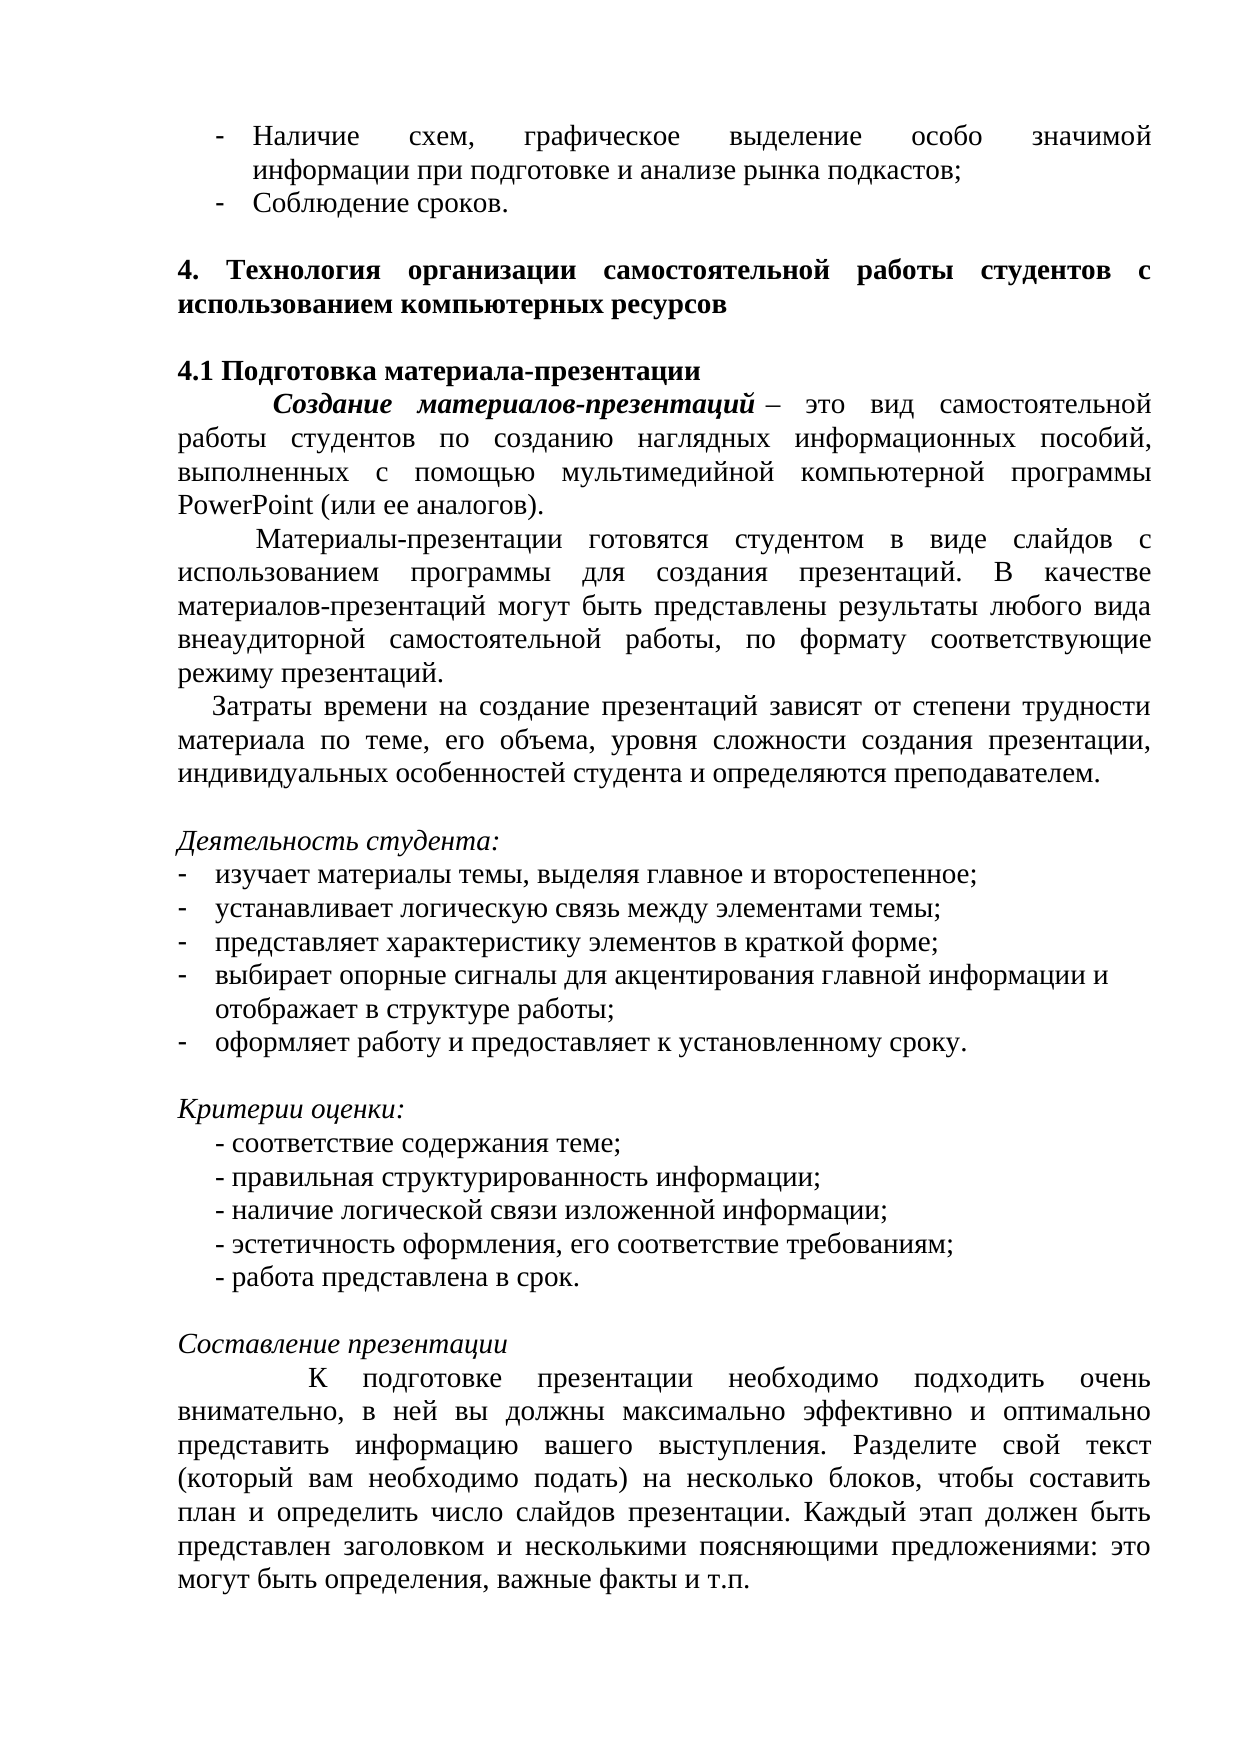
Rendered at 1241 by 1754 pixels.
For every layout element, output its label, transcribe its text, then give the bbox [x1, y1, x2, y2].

text К подготовке презентации необходимо подходить очень внимательно, в ней вы должны максимально эффективно и оптимально представить информацию вашего выступления. Разделите свой текст (который вам необходимо подать) на несколько блоков, чтобы составить план и определить число слайдов презентации. Каждый этап должен быть представлен заголовком и несколькими поясняющими предложениями: это могут быть определения, важные факты и т.п. [177, 1360, 1152, 1595]
text Затраты времени на создание презентаций зависят от степени трудности материала по теме, его объема, уровня сложности создания презентации, индивидуальных особенностей студента и определяются преподавателем. [177, 688, 1152, 789]
text Создание материалов-презентаций – это вид самостоятельной работы студентов по созданию наглядных информационных пособий, выполненных с помощью мультимедийной компьютерной программы PowerPoint (или ее аналогов). [177, 387, 1152, 521]
list выбирает опорные сигналы для акцентирования главной информации и отображает в структуре работы; [177, 957, 1152, 1024]
list Наличие схем, графическое выделение особо значимой информации при подготовке и анализе рынка подкастов; [215, 118, 1152, 185]
text - эстетичность оформления, его соответствие требованиям; [215, 1226, 1152, 1259]
list изучает материалы темы, выделяя главное и второстепенное; [177, 856, 1152, 890]
text Материалы-презентации готовятся студентом в виде слайдов с использованием программы для создания презентаций. В качестве материалов-презентаций могут быть представлены результаты любого вида внеаудиторной самостоятельной работы, по формату соответствующие режиму презентаций. [177, 521, 1152, 688]
text Составление презентации [177, 1326, 1152, 1360]
list представляет характеристику элементов в краткой форме; [177, 923, 1152, 957]
text - правильная структурированность информации; [215, 1159, 1152, 1192]
text 4.1 Подготовка материала-презентации [177, 353, 1152, 387]
list Соблюдение сроков. [215, 185, 1152, 219]
text Критерии оценки: [177, 1092, 1152, 1125]
text - соответствие содержания теме; [215, 1125, 1152, 1159]
text - наличие логической связи изложенной информации; [215, 1192, 1152, 1226]
text - работа представлена в срок. [215, 1259, 1152, 1293]
list оформляет работу и предоставляет к установленному сроку. [177, 1024, 1152, 1058]
text 4. Технология организации самостоятельной работы студентов с использованием компьютерных ресурсов [177, 252, 1152, 319]
text Деятельность студента: [177, 823, 1152, 856]
list устанавливает логическую связь между элементами темы; [177, 890, 1152, 923]
